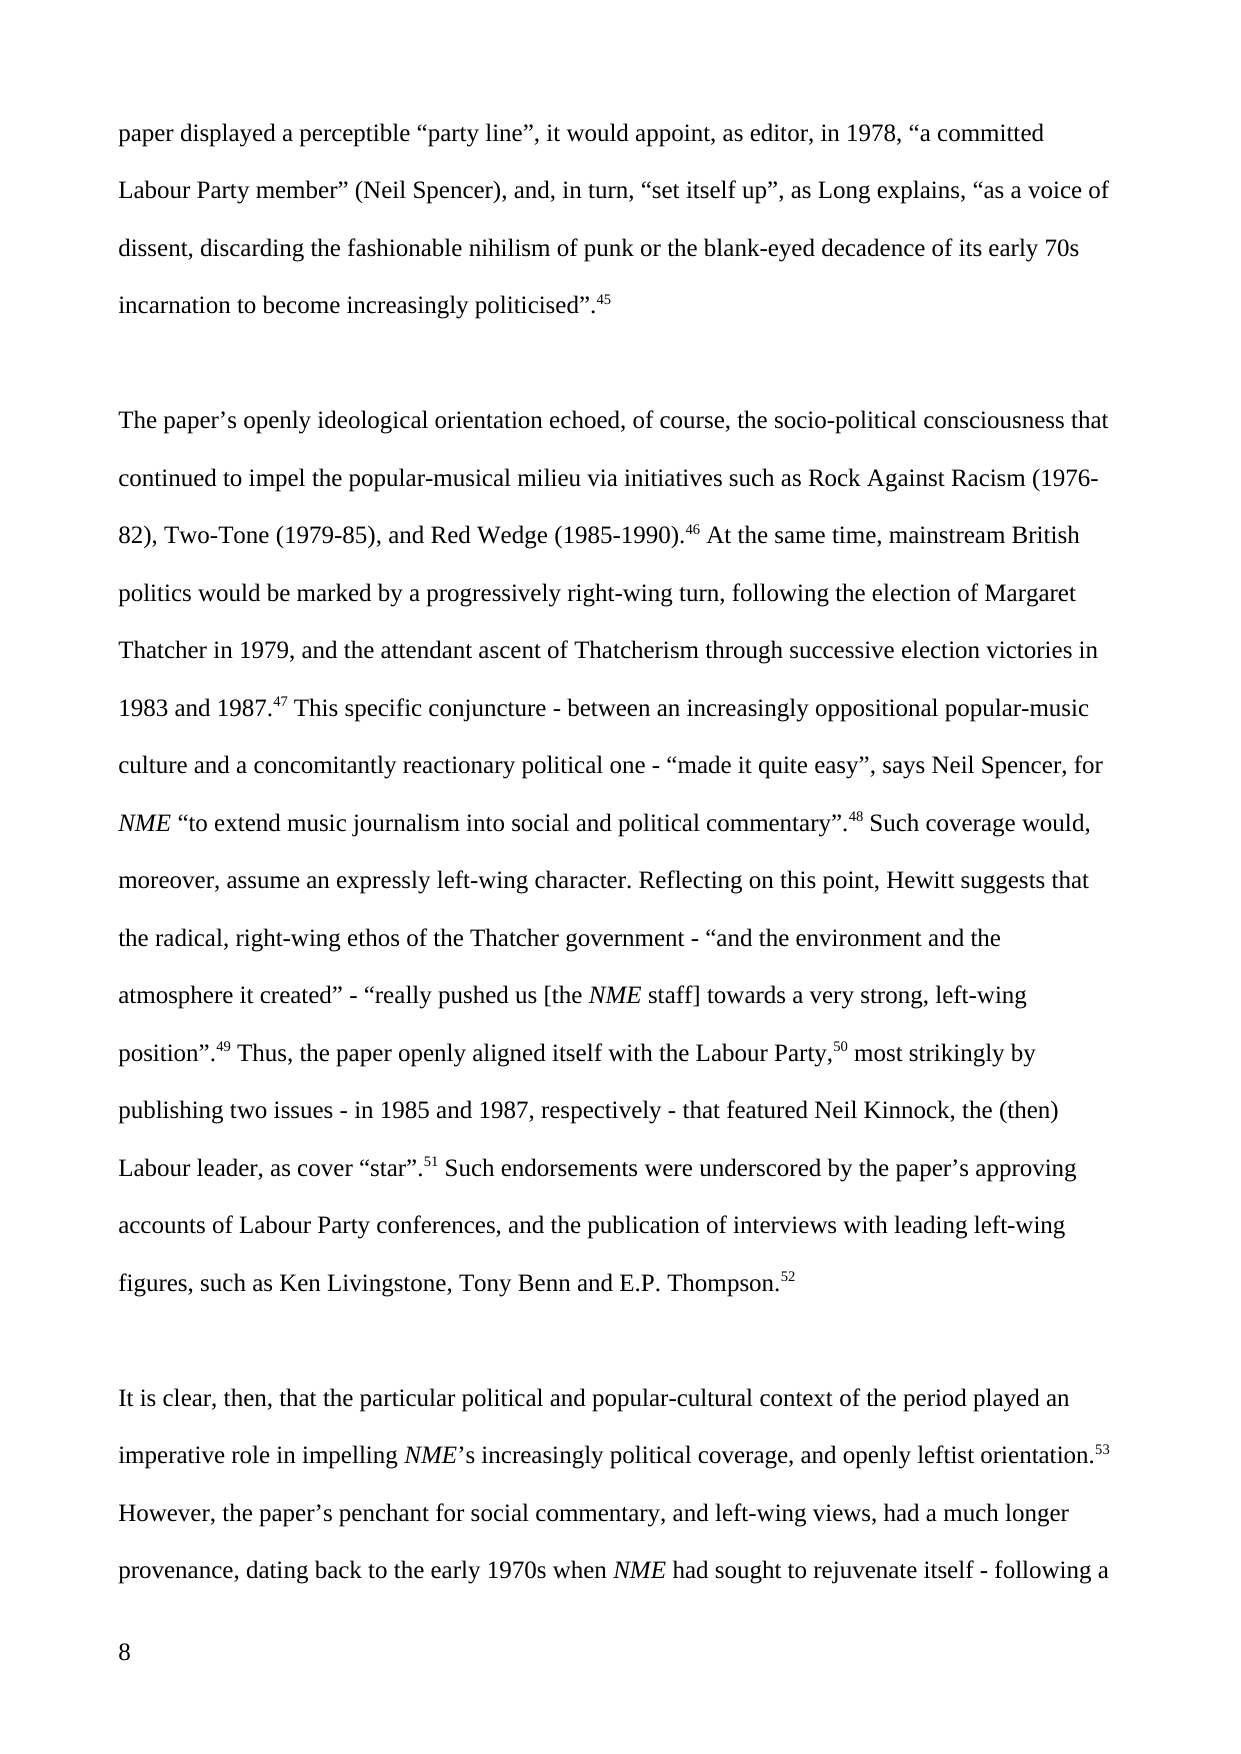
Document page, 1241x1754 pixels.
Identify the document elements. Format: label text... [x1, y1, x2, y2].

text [118, 1383, 1122, 1584]
text The paper’s openly ideological orientation echoed, of course, the socio-political consciousness that continued to impel the popular-musical milieu via initiatives such as Rock Against Racism (1976-82), Two-Tone (1979-85), and Red Wedge (1985-1990). At the same time, mainstream British politics would be marked by a progressively right-wing turn, following the election of Margaret Thatcher in 1979, and the attendant ascent of Thatcherism through successive election victories in 1983 and 1987. This specific conjuncture - between an increasingly oppositional popular-music culture and a concomitantly reactionary political one - “made it quite easy”, says Neil Spencer, for NME “to extend music journalism into social and political commentary”. Such coverage would, moreover, assume an expressly left-wing character. Reflecting on this point, Hewitt suggests that the radical, right-wing ethos of the Thatcher government - “and the environment and the atmosphere it created” - “really pushed us [the NME staff] towards a very strong, left-wing position”. Thus, the paper openly aligned itself with the Labour Party, most strikingly by publishing two issues - in 1985 and 1987, respectively - that featured Neil Kinnock, the (then) Labour leader, as cover “star”. Such endorsements were underscored by the paper’s approving accounts of Labour Party conferences, and the publication of interviews with leading left-wing figures, such as Ken Livingstone, Tony Benn and E.P. Thompson. [118, 406, 1122, 1297]
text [118, 118, 1122, 319]
